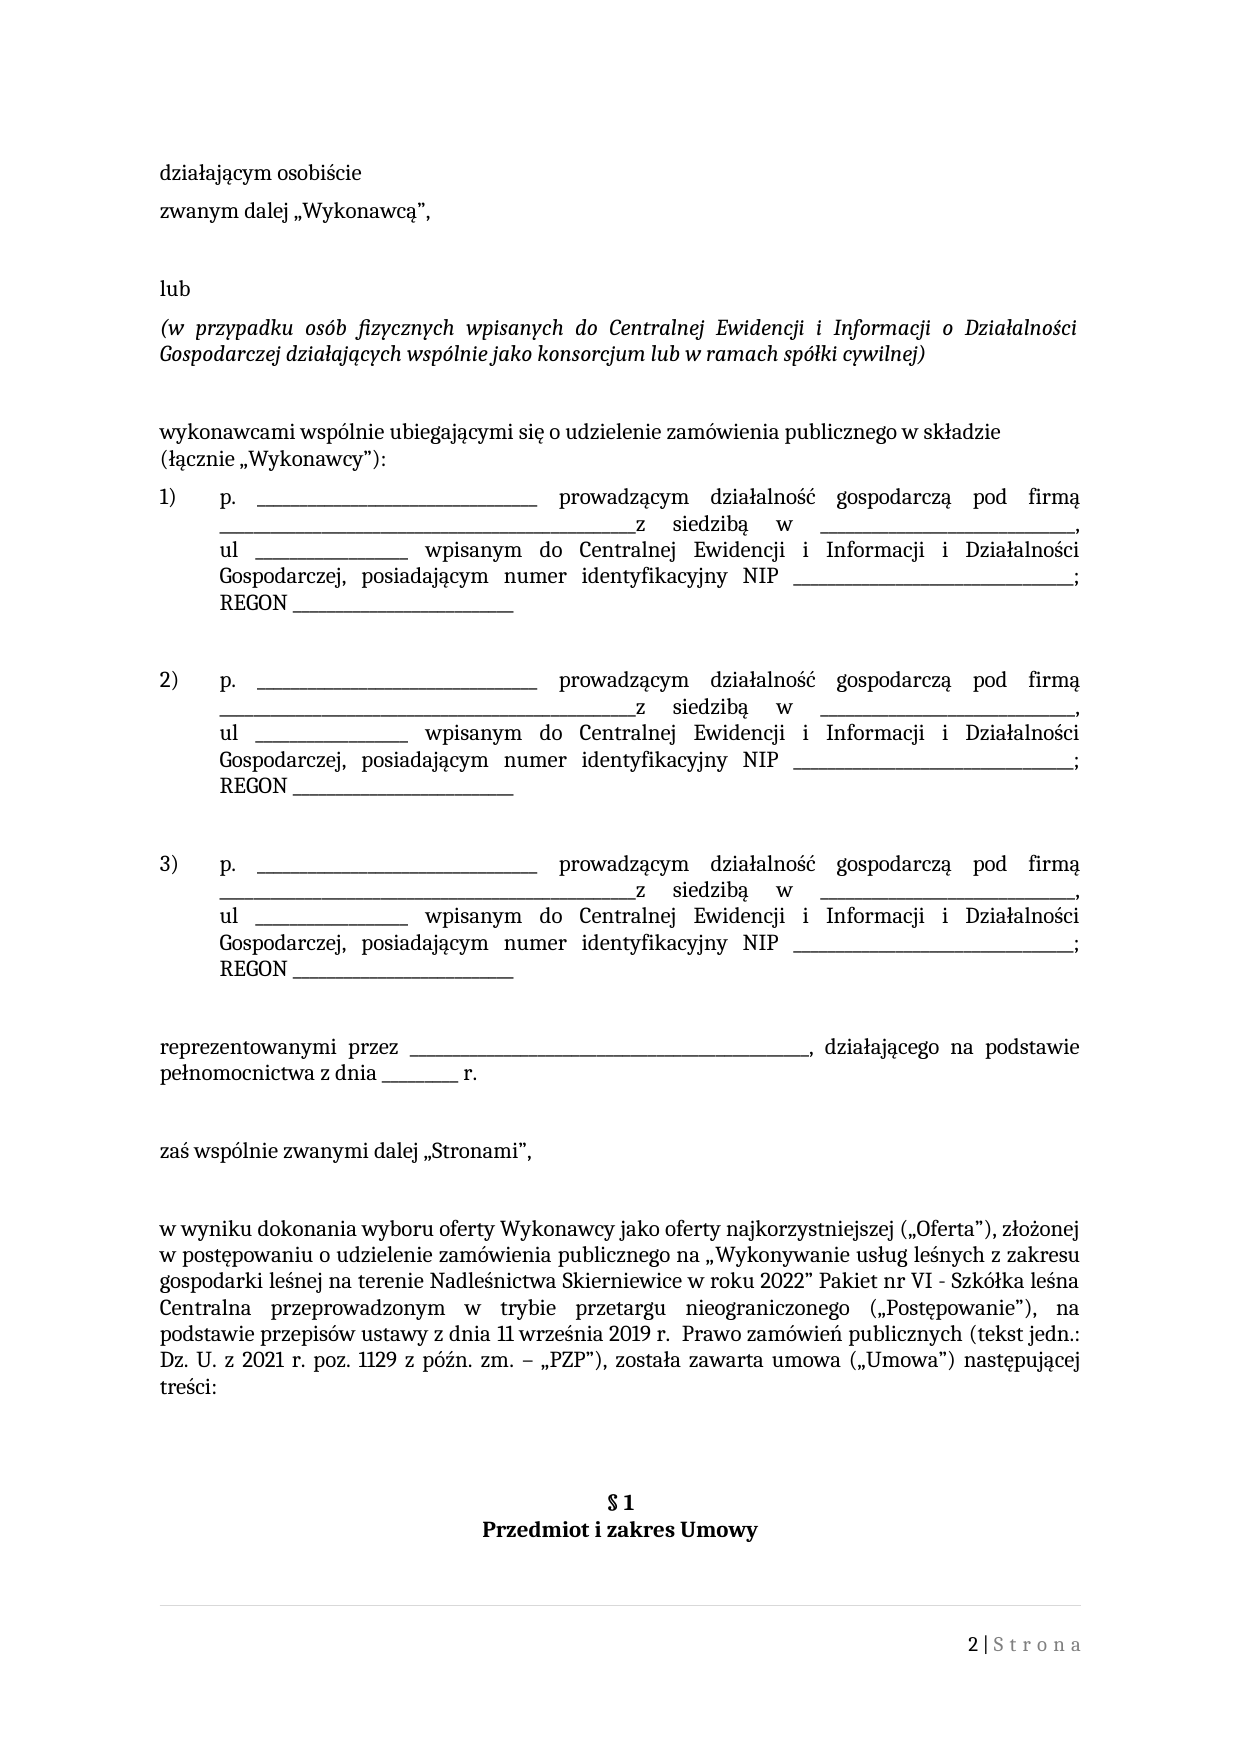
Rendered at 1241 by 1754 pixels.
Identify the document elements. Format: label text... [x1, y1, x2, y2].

text zwanym dalej „Wykonawcą”, [159, 198, 1081, 225]
text 2) p. _________________________________ prowadzącym działalność gospodarczą pod firmą _________________________________________________z siedzibą w ______________________________, ul __________________ wpisanym do Centralnej Ewidencji i Informacji i Działalności Gospodarczej, posiadającym numer identyfikacyjny NIP _________________________________; REGON __________________________ [159, 667, 1081, 799]
text lub [159, 276, 1081, 302]
text § 1 Przedmiot i zakres Umowy [159, 1490, 1081, 1543]
text 3) p. _________________________________ prowadzącym działalność gospodarczą pod firmą _________________________________________________z siedzibą w ______________________________, ul __________________ wpisanym do Centralnej Ewidencji i Informacji i Działalności Gospodarczej, posiadającym numer identyfikacyjny NIP _________________________________; REGON __________________________ [159, 850, 1081, 982]
text 1) p. _________________________________ prowadzącym działalność gospodarczą pod firmą _________________________________________________z siedzibą w ______________________________, ul __________________ wpisanym do Centralnej Ewidencji i Informacji i Działalności Gospodarczej, posiadającym numer identyfikacyjny NIP _________________________________; REGON __________________________ [159, 484, 1081, 616]
text (w przypadku osób fizycznych wpisanych do Centralnej Ewidencji i Informacji o Działalności Gospodarczej działających wspólnie jako konsorcjum lub w ramach spółki cywilnej) [159, 315, 1081, 368]
text wykonawcami wspólnie ubiegającymi się o udzielenie zamówienia publicznego w składzie (łącznie „Wykonawcy”): [159, 419, 1081, 472]
text działającym osobiście [159, 159, 1081, 186]
text reprezentowanymi przez _______________________________________________, działającego na podstawie pełnomocnictwa z dnia _________ r. [159, 1033, 1081, 1086]
text zaś wspólnie zwanymi dalej „Stronami”, [159, 1138, 1081, 1164]
text w wyniku dokonania wyboru oferty Wykonawcy jako oferty najkorzystniejszej („Oferta”), złożonej w postępowaniu o udzielenie zamówienia publicznego na „Wykonywanie usług leśnych z zakresu gospodarki leśnej na terenie Nadleśnictwa Skierniewice w roku 2022” Pakiet nr VI - Szkółka leśna Centralna przeprowadzonym w trybie przetargu nieograniczonego („Postępowanie”), na podstawie przepisów ustawy z dnia 11 września 2019 r. Prawo zamówień publicznych (tekst jedn.: Dz. U. z 2021 r. poz. 1129 z późn. zm. – „PZP”), została zawarta umowa („Umowa”) następującej treści: [159, 1215, 1081, 1400]
